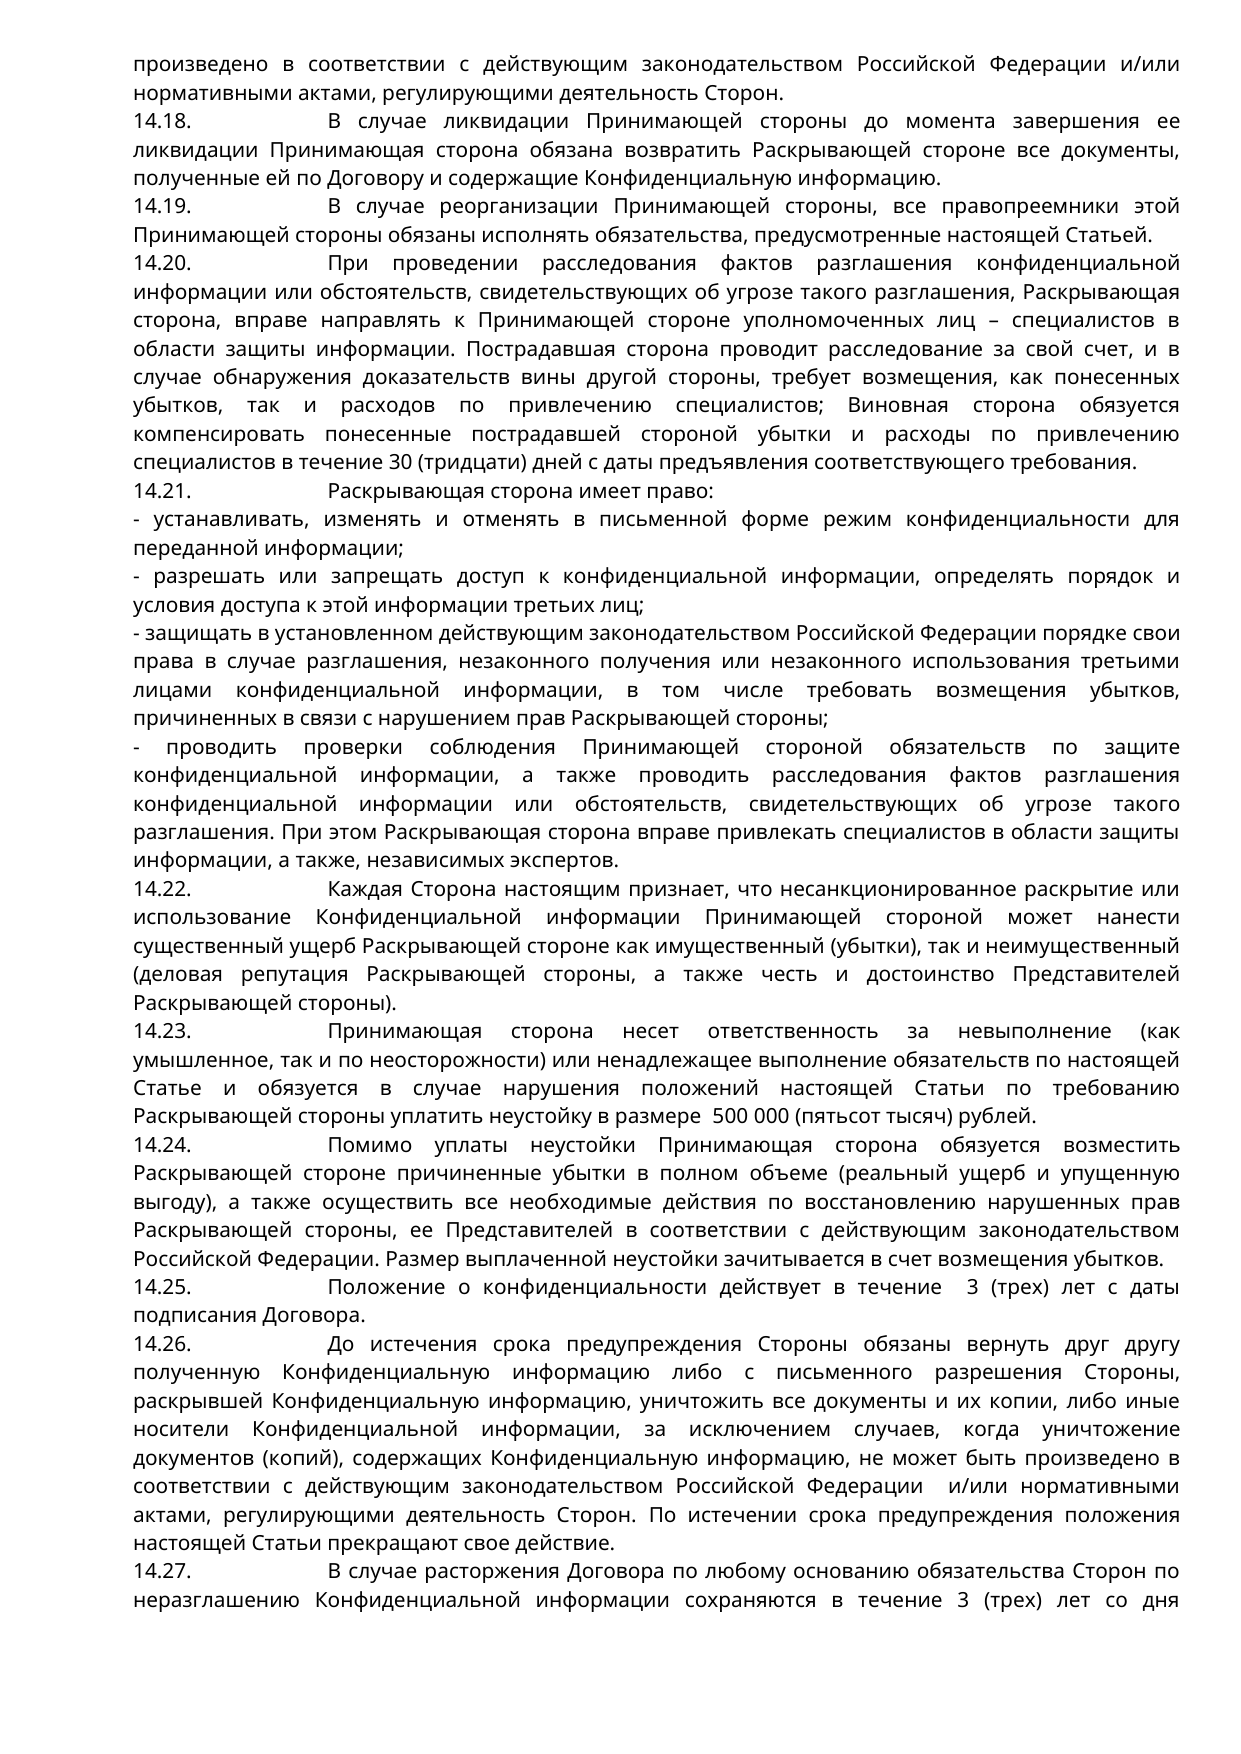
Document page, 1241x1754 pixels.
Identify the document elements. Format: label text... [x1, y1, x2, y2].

list В случае реорганизации Принимающей стороны, все правопреемники этой Принимающей стороны обязаны исполнять обязательства, предусмотренные настоящей Статьей. [133, 192, 1181, 248]
list Помимо уплаты неустойки Принимающая сторона обязуется возместить Раскрывающей стороне причиненные убытки в полном объеме (реальный ущерб и упущенную выгоду), а также осуществить все необходимые действия по восстановлению нарушенных прав Раскрывающей стороны, ее Представителей в соответствии с действующим законодательством Российской Федерации. Размер выплаченной неустойки зачитывается в счет возмещения убытков. [133, 1130, 1181, 1272]
list При проведении расследования фактов разглашения конфиденциальной информации или обстоятельств, свидетельствующих об угрозе такого разглашения, Раскрывающая сторона, вправе направлять к Принимающей стороне уполномоченных лиц – специалистов в области защиты информации. Пострадавшая сторона проводит расследование за свой счет, и в случае обнаружения доказательств вины другой стороны, требует возмещения, как понесенных убытков, так и расходов по привлечению специалистов; Виновная сторона обязуется компенсировать понесенные пострадавшей стороной убытки и расходы по привлечению специалистов в течение 30 (тридцати) дней с даты предъявления соответствующего требования. [133, 248, 1181, 476]
list До истечения срока предупреждения Стороны обязаны вернуть друг другу полученную Конфиденциальную информацию либо с письменного разрешения Стороны, раскрывшей Конфиденциальную информацию, уничтожить все документы и их копии, либо иные носители Конфиденциальной информации, за исключением случаев, когда уничтожение документов (копий), содержащих Конфиденциальную информацию, не может быть произведено в соответствии с действующим законодательством Российской Федерации и/или нормативными актами, регулирующими деятельность Сторон. По истечении срока предупреждения положения настоящей Статьи прекращают свое действие. [133, 1329, 1181, 1557]
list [133, 1557, 1181, 1613]
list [133, 49, 1181, 106]
list В случае ликвидации Принимающей стороны до момента завершения ее ликвидации Принимающая сторона обязана возвратить Раскрывающей стороне все документы, полученные ей по Договору и содержащие Конфиденциальную информацию. [133, 106, 1181, 192]
text - защищать в установленном действующим законодательством Российской Федерации порядке свои права в случае разглашения, незаконного получения или незаконного использования третьими лицами конфиденциальной информации, в том числе требовать возмещения убытков, причиненных в связи с нарушением прав Раскрывающей стороны; [133, 618, 1181, 732]
text - разрешать или запрещать доступ к конфиденциальной информации, определять порядок и условия доступа к этой информации третьих лиц; [133, 561, 1181, 618]
text - устанавливать, изменять и отменять в письменной форме режим конфиденциальности для переданной информации; [133, 504, 1181, 561]
list Принимающая сторона несет ответственность за невыполнение (как умышленное, так и по неосторожности) или ненадлежащее выполнение обязательств по настоящей Статье и обязуется в случае нарушения положений настоящей Статьи по требованию Раскрывающей стороны уплатить неустойку в размере 500 000 (пятьсот тысяч) рублей. [133, 1016, 1181, 1130]
list Положение о конфиденциальности действует в течение 3 (трех) лет с даты подписания Договора. [133, 1272, 1181, 1329]
list Раскрывающая сторона имеет право: [133, 476, 1181, 504]
text - проводить проверки соблюдения Принимающей стороной обязательств по защите конфиденциальной информации, а также проводить расследования фактов разглашения конфиденциальной информации или обстоятельств, свидетельствующих об угрозе такого разглашения. При этом Раскрывающая сторона вправе привлекать специалистов в области защиты информации, а также, независимых экспертов. [133, 732, 1181, 874]
list Каждая Сторона настоящим признает, что несанкционированное раскрытие или использование Конфиденциальной информации Принимающей стороной может нанести существенный ущерб Раскрывающей стороне как имущественный (убытки), так и неимущественный (деловая репутация Раскрывающей стороны, а также честь и достоинство Представителей Раскрывающей стороны). [133, 874, 1181, 1016]
